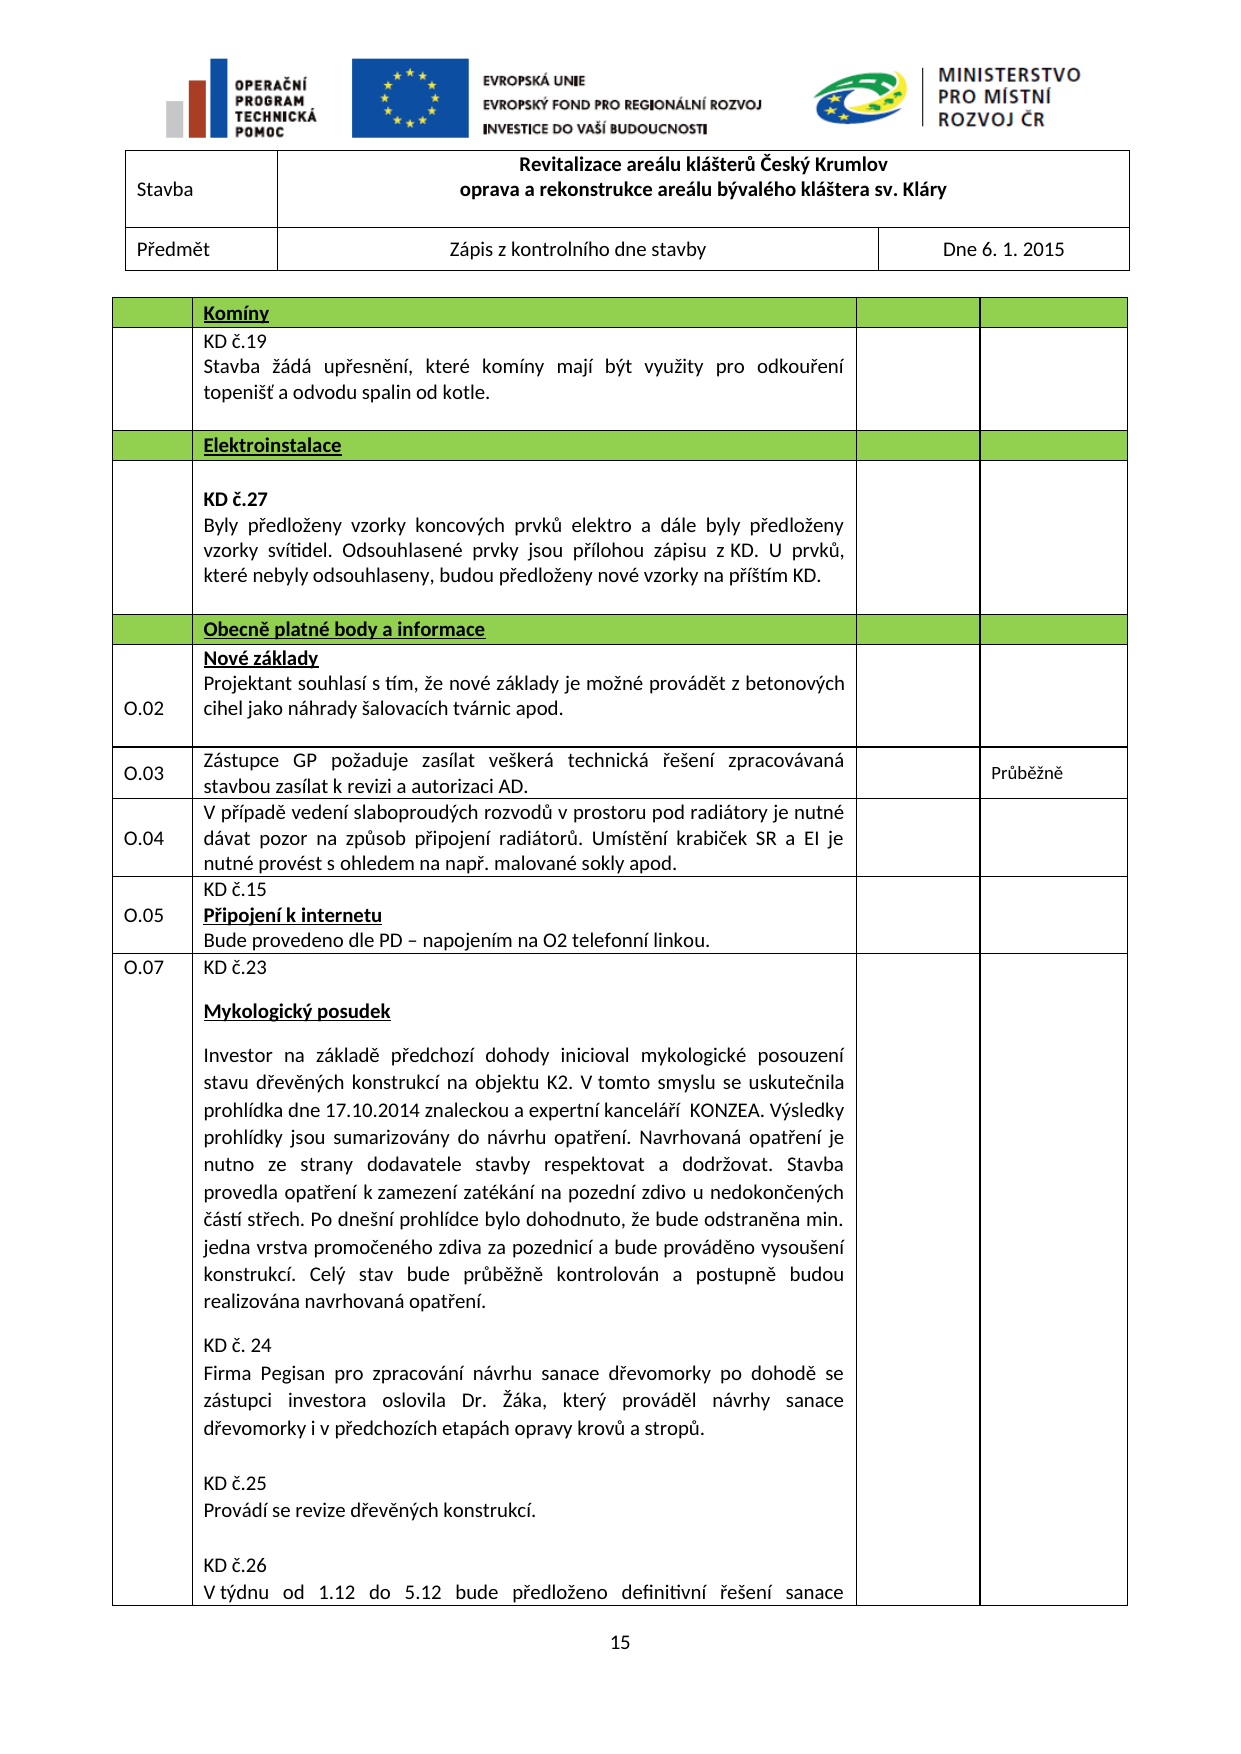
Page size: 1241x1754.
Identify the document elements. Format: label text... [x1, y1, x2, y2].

table_cell [981, 799, 1127, 876]
table_cell [857, 954, 979, 1605]
table_cell [113, 298, 192, 327]
table_cell KD č.19 Stavba žádá upřesnění, které komíny mají být využity pro odkouření topenišť a odvodu spalin od kotle. [193, 328, 856, 430]
table_cell KD č.15 Připojení k internetu Bude provedeno dle PD – napojením na O2 telefonní linkou. [193, 877, 856, 953]
table_cell O.02 [113, 645, 192, 746]
table_cell [857, 645, 979, 746]
table_cell KD č.27 Byly předloženy vzorky koncových prvků elektro a dále byly předloženy vzorky svítidel. Odsouhlasené prvky jsou přílohou zápisu z KD. U prvků, které nebyly odsouhlaseny, budou předloženy nové vzorky na příštím KD. [193, 461, 856, 613]
table_cell [857, 799, 979, 876]
table_cell Komíny [193, 298, 856, 327]
table_cell [857, 877, 979, 953]
table_cell [981, 431, 1127, 460]
table_cell [981, 615, 1127, 644]
table_cell [981, 298, 1127, 327]
table_cell O.07 [113, 954, 192, 1605]
table_cell [981, 461, 1127, 613]
table_cell Obecně platné body a informace [193, 615, 856, 644]
table_cell [981, 877, 1127, 953]
table_cell [857, 328, 979, 430]
table_cell O.04 [113, 799, 192, 876]
table_cell [857, 748, 979, 798]
table_cell [857, 431, 979, 460]
table_cell Nové základy Projektant souhlasí s tím, že nové základy je možné provádět z betonových cihel jako náhrady šalovacích tvárnic apod. [193, 645, 856, 746]
table_cell [857, 615, 979, 644]
table_cell [113, 461, 192, 613]
table_cell V případě vedení slaboproudých rozvodů v prostoru pod radiátory je nutné dávat pozor na způsob připojení radiátorů. Umístění krabiček SR a EI je nutné provést s ohledem na např. malované sokly apod. [193, 799, 856, 876]
table_cell O.03 [113, 748, 192, 798]
table_cell Zástupce GP požaduje zasílat veškerá technická řešení zpracovávaná stavbou zasílat k revizi a autorizaci AD. [193, 748, 856, 798]
picture [147, 45, 1091, 147]
table_cell Průběžně [981, 748, 1127, 798]
table_cell [113, 431, 192, 460]
table_cell [981, 328, 1127, 430]
table_cell [113, 615, 192, 644]
table_cell [857, 298, 979, 327]
table_cell Elektroinstalace [193, 431, 856, 460]
table_cell O.05 [113, 877, 192, 953]
table_cell [981, 954, 1127, 1605]
table_cell [113, 328, 192, 430]
table_cell [857, 461, 979, 613]
table_cell [981, 645, 1127, 746]
